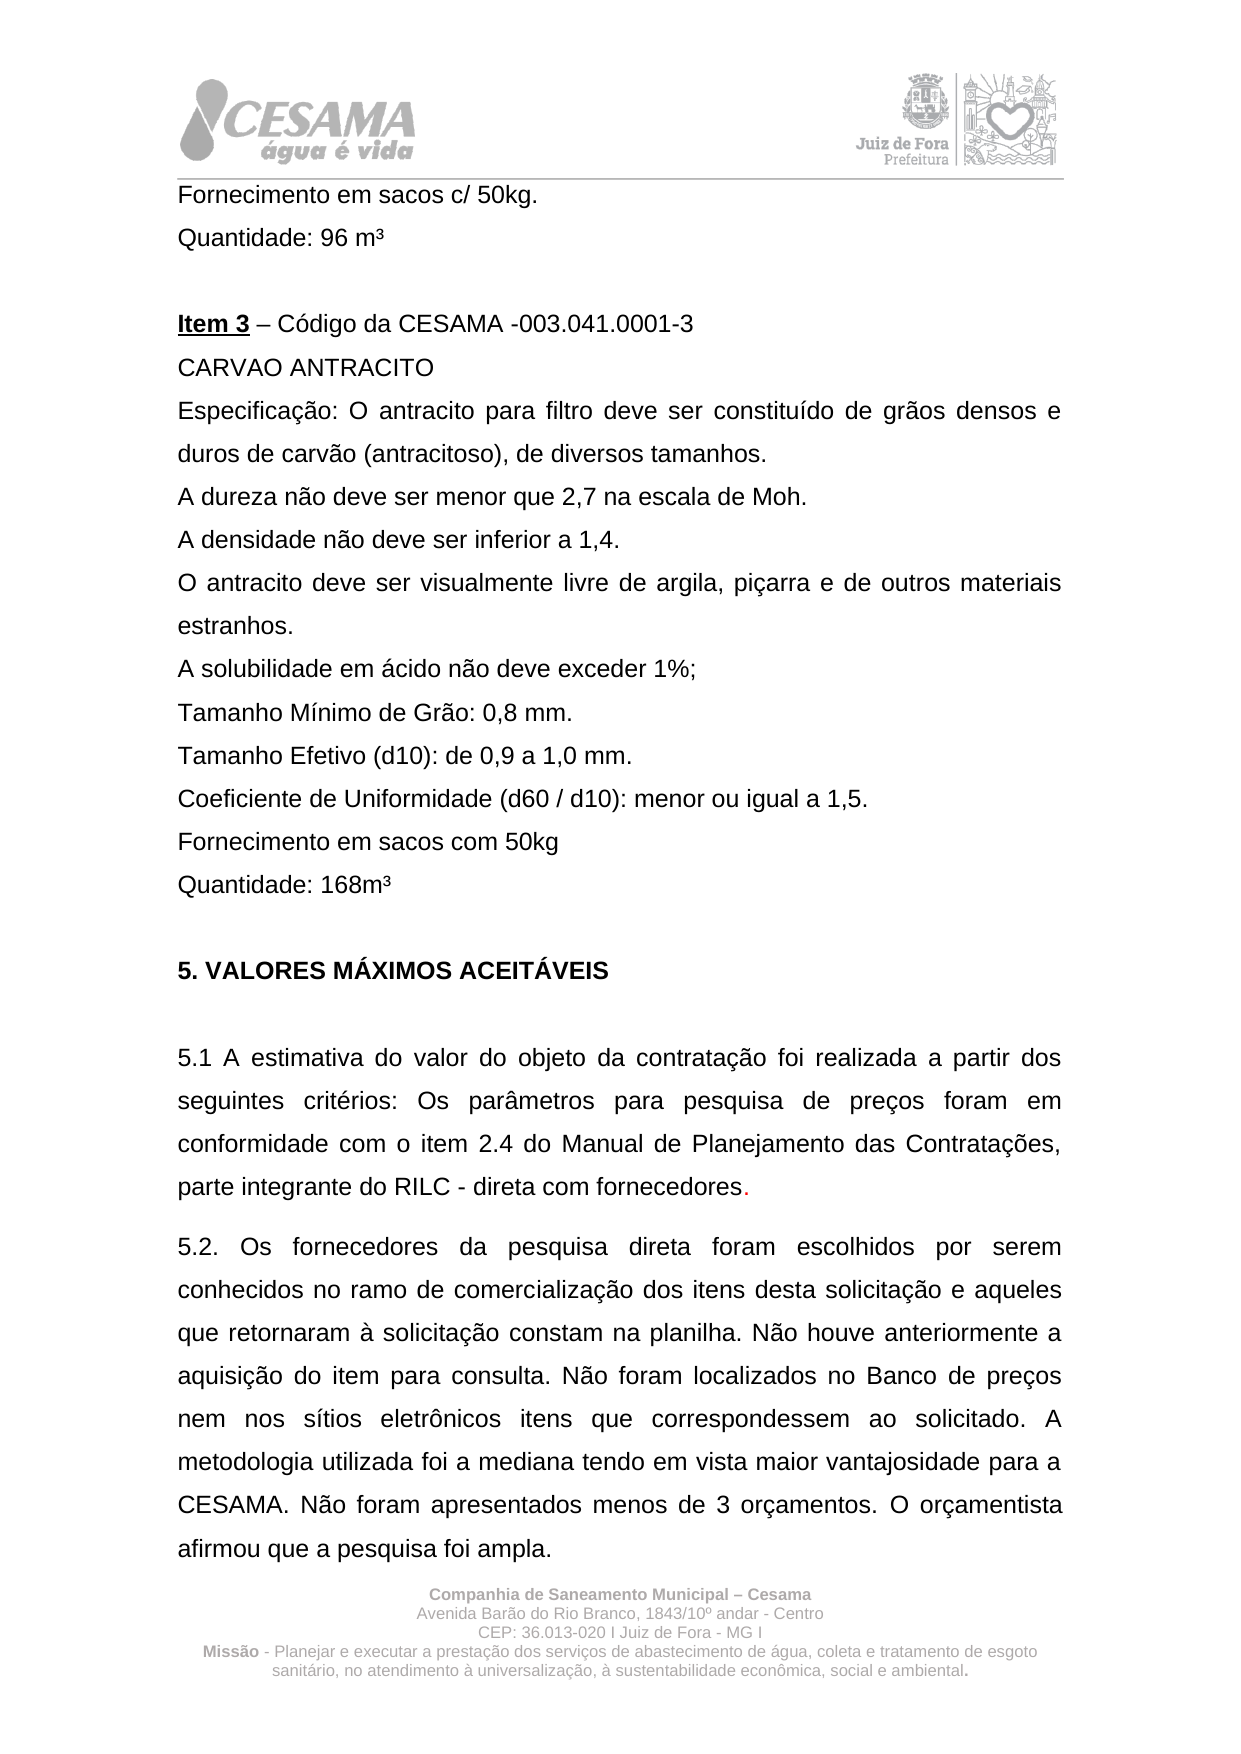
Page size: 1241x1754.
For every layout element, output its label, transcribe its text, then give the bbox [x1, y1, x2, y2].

picture [177, 73, 1064, 180]
text 5.2. Os fornecedores da pesquisa direta foram escolhidos por serem conhecidos no ramo de comercialização dos itens desta solicitação e aqueles que retornaram à solicitação constam na planilha. Não houve anteriormente a aquisição do item para consulta. Não foram localizados no Banco de preços nem nos sítios eletrônicos itens que correspondessem ao solicitado. A metodologia utilizada foi a mediana tendo em vista maior vantajosidade para a CESAMA. Não foram apresentados menos de 3 orçamentos. O orçamentista afirmou que a pesquisa foi ampla. [177, 1232, 1063, 1562]
text A solubilidade em ácido não deve exceder 1%; [177, 654, 1063, 683]
text Fornecimento em sacos c/ 50kg. [177, 180, 1063, 209]
text Quantidade: 168m³ [177, 870, 1063, 899]
text CARVAO ANTRACITO [177, 353, 1063, 381]
text A dureza não deve ser menor que 2,7 na escala de Moh. [177, 482, 1063, 511]
text Quantidade: 96 m³ [177, 223, 1063, 252]
text Fornecimento em sacos com 50kg [177, 827, 1063, 856]
text 5. VALORES MÁXIMOS ACEITÁVEIS [177, 956, 1063, 985]
text Item 3 – Código da CESAMA -003.041.0001-3 [177, 309, 1063, 338]
text Tamanho Efetivo (d10): de 0,9 a 1,0 mm. [177, 741, 1063, 769]
text A densidade não deve ser inferior a 1,4. [177, 525, 1063, 554]
text O antracito deve ser visualmente livre de argila, piçarra e de outros materiais estranhos. [177, 568, 1063, 640]
text Coeficiente de Uniformidade (d60 / d10): menor ou igual a 1,5. [177, 784, 1063, 813]
text Tamanho Mínimo de Grão: 0,8 mm. [177, 698, 1063, 726]
text Especificação: O antracito para filtro deve ser constituído de grãos densos e duros de carvão (antracitoso), de diversos tamanhos. [177, 396, 1063, 468]
text 5.1 A estimativa do valor do objeto da contratação foi realizada a partir dos seguintes critérios: Os parâmetros para pesquisa de preços foram em conformidade com o item 2.4 do Manual de Planejamento das Contratações, parte integrante do RILC - direta com fornecedores. [177, 1043, 1063, 1201]
